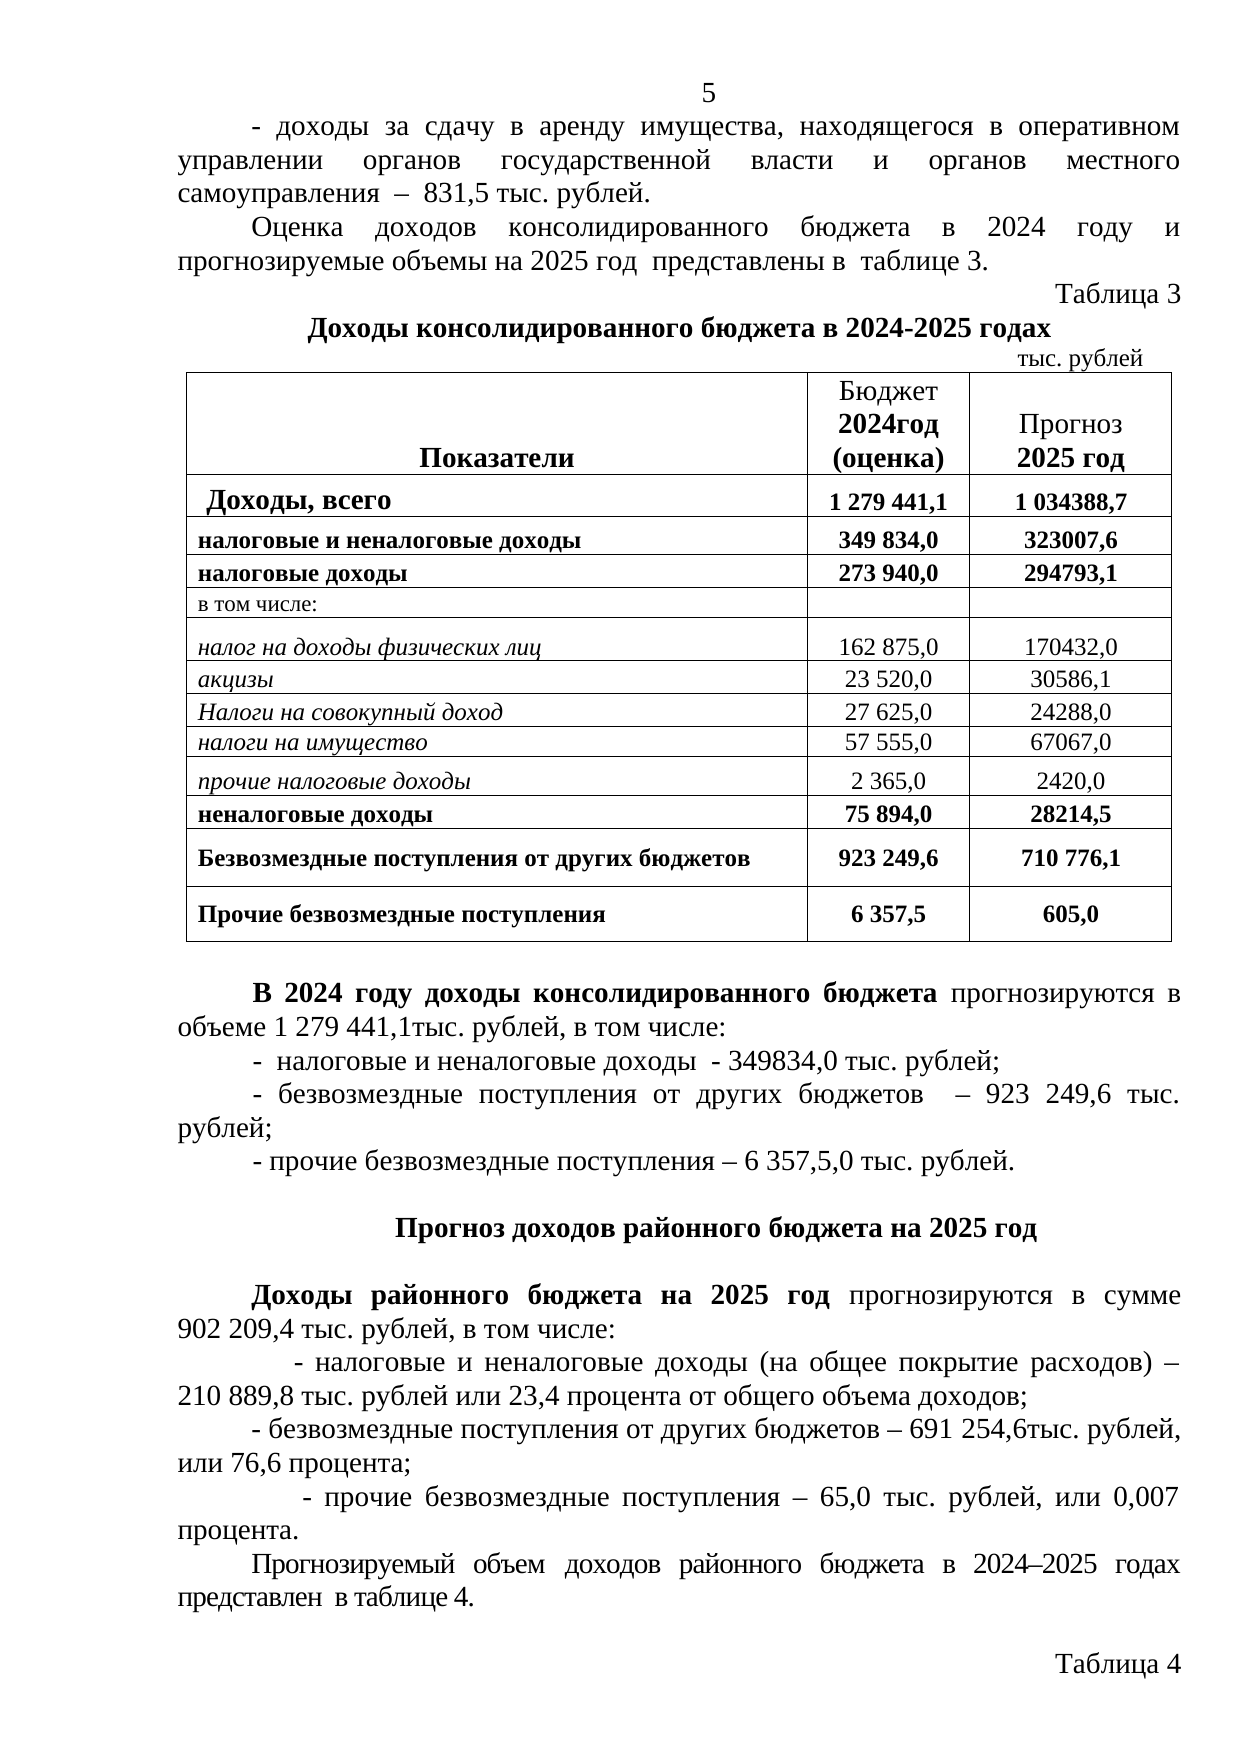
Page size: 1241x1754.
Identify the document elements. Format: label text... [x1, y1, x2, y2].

table_cell налог на доходы физических лиц [187, 618, 807, 660]
table_cell [808, 588, 969, 617]
table_cell 349 834,0 [808, 517, 969, 554]
table_cell налоговые и неналоговые доходы [187, 517, 807, 554]
table_cell 323007,6 [970, 517, 1171, 554]
text Прогнозируемый объем доходов районного бюджета в 2024–2025 годах представлен в таблице 4. [177, 1546, 1181, 1613]
table_cell 28214,5 [970, 796, 1171, 828]
table_cell 1 034388,7 [970, 475, 1171, 516]
text Таблица 3 [177, 276, 1181, 310]
table_cell 294793,1 [970, 555, 1171, 587]
table_cell акцизы [187, 661, 807, 693]
table_cell неналоговые доходы [187, 796, 807, 828]
table_cell [970, 588, 1171, 617]
text В 2024 году доходы консолидированного бюджета прогнозируются в объеме 1 279 441,1тыс. рублей, в том числе: [177, 976, 1181, 1043]
table_cell 6 357,5 [808, 887, 969, 941]
table_header Прогноз 2025 год [970, 373, 1171, 474]
table_cell в том числе: [187, 588, 807, 617]
table_cell налоговые доходы [187, 555, 807, 587]
table_cell Безвозмездные поступления от других бюджетов [187, 829, 807, 886]
text Прогноз доходов районного бюджета на 2025 год [177, 1210, 1181, 1244]
text - налоговые и неналоговые доходы - 349834,0 тыс. рублей; [177, 1043, 1181, 1076]
text - прочие безвозмездные поступления – 65,0 тыс. рублей, или 0,007 процента. [177, 1479, 1181, 1546]
table_cell 273 940,0 [808, 555, 969, 587]
table_header Бюджет 2024год (оценка) [808, 373, 969, 474]
table_cell 605,0 [970, 887, 1171, 941]
text - безвозмездные поступления от других бюджетов – 923 249,6 тыс. рублей; [177, 1076, 1181, 1143]
text Доходы консолидированного бюджета в 2024-2025 годах [177, 310, 1181, 343]
table_cell 2 365,0 [808, 757, 969, 795]
table_cell 923 249,6 [808, 829, 969, 886]
text Доходы районного бюджета на 2025 год прогнозируются в сумме 902 209,4 тыс. рублей, в том числе: [177, 1277, 1181, 1344]
table_cell 162 875,0 [808, 618, 969, 660]
text - безвозмездные поступления от других бюджетов – 691 254,6тыс. рублей, или 76,6 процента; [177, 1412, 1181, 1479]
table_cell 67067,0 [970, 727, 1171, 756]
table_cell 1 279 441,1 [808, 475, 969, 516]
table_cell Доходы, всего [187, 475, 807, 516]
text Таблица 4 [177, 1646, 1181, 1680]
table_cell 30586,1 [970, 661, 1171, 693]
table_cell 27 625,0 [808, 694, 969, 726]
text - прочие безвозмездные поступления – 6 357,5,0 тыс. рублей. [177, 1143, 1181, 1177]
table_cell 24288,0 [970, 694, 1171, 726]
table_cell 710 776,1 [970, 829, 1171, 886]
table_cell 57 555,0 [808, 727, 969, 756]
table_cell 23 520,0 [808, 661, 969, 693]
table_cell прочие налоговые доходы [187, 757, 807, 795]
text - доходы за сдачу в аренду имущества, находящегося в оперативном управлении органов государственной власти и органов местного самоуправления – 831,5 тыс. рублей. [177, 108, 1181, 209]
table_cell 75 894,0 [808, 796, 969, 828]
text тыс. рублей [177, 343, 1181, 372]
table_cell 2420,0 [970, 757, 1171, 795]
table_header Показатели [187, 373, 807, 474]
table_cell Налоги на совокупный доход [187, 694, 807, 726]
text Оценка доходов консолидированного бюджета в 2024 году и прогнозируемые объемы на 2025 год представлены в таблице 3. [177, 209, 1181, 276]
table_cell 170432,0 [970, 618, 1171, 660]
text - налоговые и неналоговые доходы (на общее покрытие расходов) – 210 889,8 тыс. рублей или 23,4 процента от общего объема доходов; [177, 1344, 1181, 1412]
table_cell налоги на имущество [187, 727, 807, 756]
table_cell Прочие безвозмездные поступления [187, 887, 807, 941]
